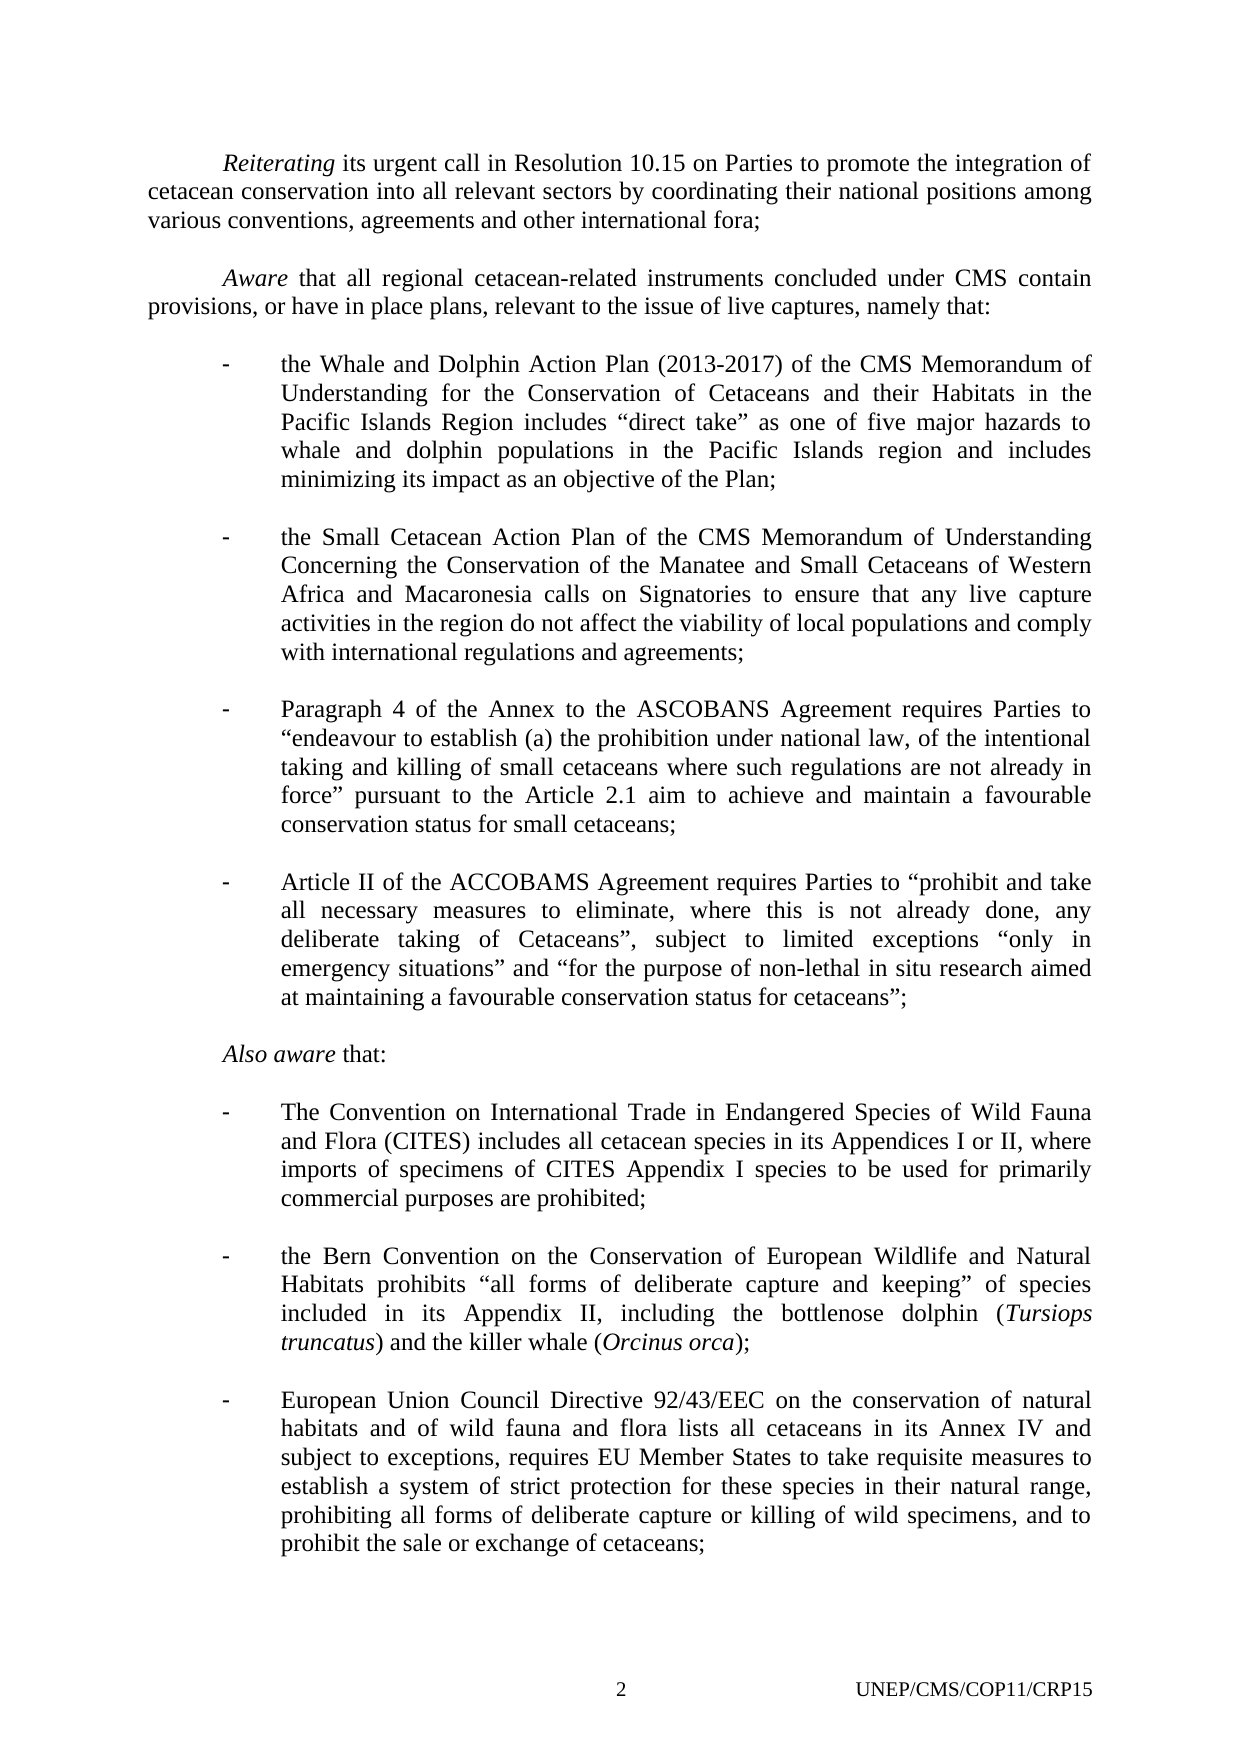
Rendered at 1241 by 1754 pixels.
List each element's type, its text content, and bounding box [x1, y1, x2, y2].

text Reiterating its urgent call in Resolution 10.15 on Parties to promote the integration of cetacean conservation into all relevant sectors by coordinating their national positions among various conventions, agreements and other international fora; [148, 148, 1092, 234]
list the Bern Convention on the Conservation of European Wildlife and Natural Habitats prohibits “all forms of deliberate capture and keeping” of species included in its Appendix II, including the bottlenose dolphin (Tursiops truncatus) and the killer whale (Orcinus orca); [222, 1241, 1092, 1356]
list Paragraph 4 of the Annex to the ASCOBANS Agreement requires Parties to “endeavour to establish (a) the prohibition under national law, of the intentional taking and killing of small cetaceans where such regulations are not already in force” pursuant to the Article 2.1 aim to achieve and maintain a favourable conservation status for small cetaceans; [222, 694, 1092, 838]
list Article II of the ACCOBAMS Agreement requires Parties to “prohibit and take all necessary measures to eliminate, where this is not already done, any deliberate taking of Cetaceans”, subject to limited exceptions “only in emergency situations” and “for the purpose of non-lethal in situ research aimed at maintaining a favourable conservation status for cetaceans”; [222, 867, 1092, 1011]
text Aware that all regional cetacean-related instruments concluded under CMS contain provisions, or have in place plans, relevant to the issue of live captures, namely that: [148, 263, 1092, 320]
list the Small Cetacean Action Plan of the CMS Memorandum of Understanding Concerning the Conservation of the Manatee and Small Cetaceans of Western Africa and Macaronesia calls on Signatories to ensure that any live capture activities in the region do not affect the viability of local populations and comply with international regulations and agreements; [222, 522, 1092, 665]
text Also aware that: [148, 1039, 1092, 1068]
list The Convention on International Trade in Endangered Species of Wild Fauna and Flora (CITES) includes all cetacean species in its Appendices I or II, where imports of specimens of CITES Appendix I species to be used for primarily commercial purposes are prohibited; [222, 1097, 1092, 1212]
list European Union Council Directive 92/43/EEC on the conservation of natural habitats and of wild fauna and flora lists all cetaceans in its Annex IV and subject to exceptions, requires EU Member States to take requisite measures to establish a system of strict protection for these species in their natural range, prohibiting all forms of deliberate capture or killing of wild specimens, and to prohibit the sale or exchange of cetaceans; [222, 1384, 1092, 1557]
list the Whale and Dolphin Action Plan (2013-2017) of the CMS Memorandum of Understanding for the Conservation of Cetaceans and their Habitats in the Pacific Islands Region includes “direct take” as one of five major hazards to whale and dolphin populations in the Pacific Islands region and includes minimizing its impact as an objective of the Plan; [222, 349, 1092, 493]
